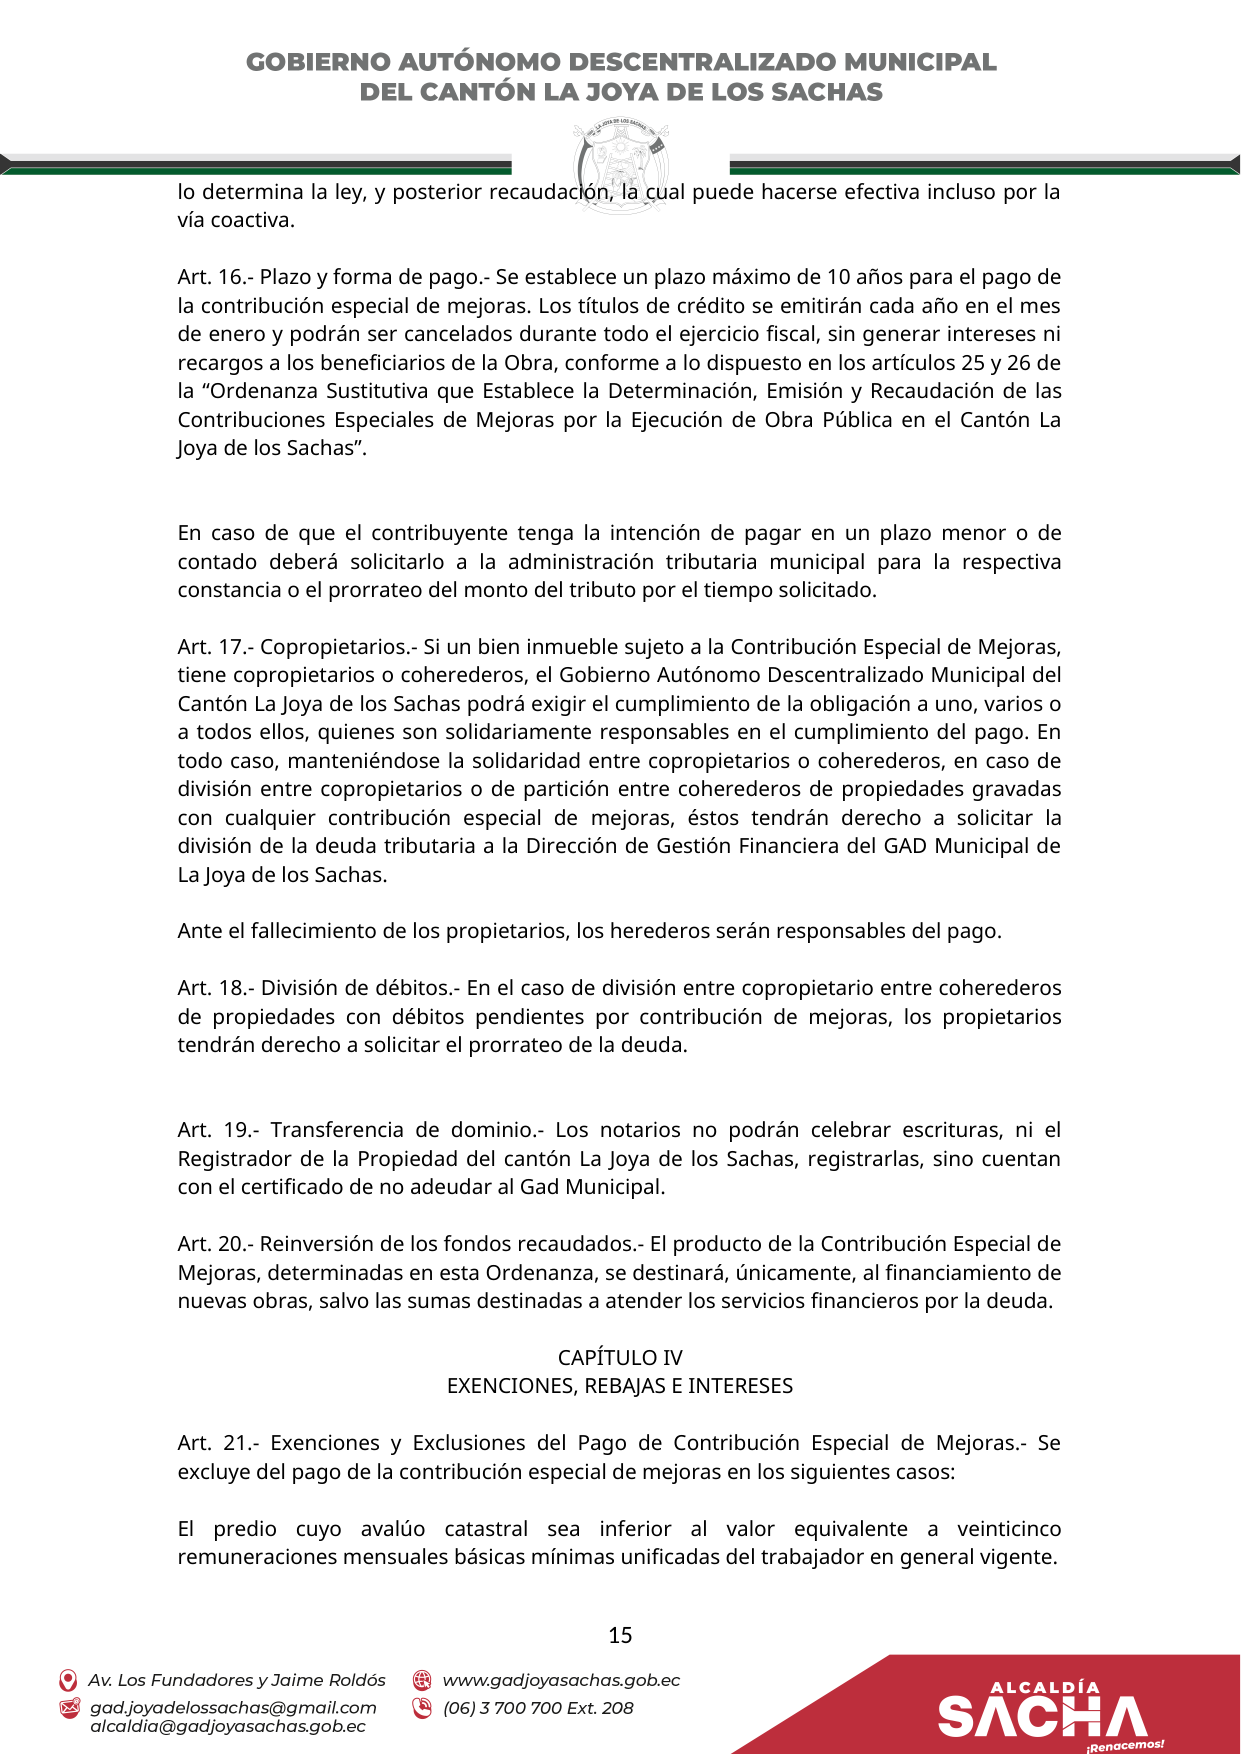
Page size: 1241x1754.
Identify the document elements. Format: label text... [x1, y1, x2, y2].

text CAPÍTULO IV [177, 1343, 1063, 1372]
text EXENCIONES, REBAJAS E INTERESES [177, 1372, 1063, 1400]
text Art. 19.- Transferencia de dominio.- Los notarios no podrán celebrar escrituras, ni el Registrador de la Propiedad del cantón La Joya de los Sachas, registrarlas, sino cuentan con el certificado de no adeudar al Gad Municipal. [177, 1116, 1063, 1201]
text Art. 17.- Copropietarios.- Si un bien inmueble sujeto a la Contribución Especial de Mejoras, tiene copropietarios o coherederos, el Gobierno Autónomo Descentralizado Municipal del Cantón La Joya de los Sachas podrá exigir el cumplimiento de la obligación a uno, varios o a todos ellos, quienes son solidariamente responsables en el cumplimiento del pago. En todo caso, manteniéndose la solidaridad entre copropietarios o coherederos, en caso de división entre copropietarios o de partición entre coherederos de propiedades gravadas con cualquier contribución especial de mejoras, éstos tendrán derecho a solicitar la división de la deuda tributaria a la Dirección de Gestión Financiera del GAD Municipal de La Joya de los Sachas. [177, 632, 1063, 888]
text Art. 16.- Plazo y forma de pago.- Se establece un plazo máximo de 10 años para el pago de la contribución especial de mejoras. Los títulos de crédito se emitirán cada año en el mes de enero y podrán ser cancelados durante todo el ejercicio fiscal, sin generar intereses ni recargos a los beneficiarios de la Obra, conforme a lo dispuesto en los artículos 25 y 26 de la “Ordenanza Sustitutiva que Establece la Determinación, Emisión y Recaudación de las Contribuciones Especiales de Mejoras por la Ejecución de Obra Pública en el Cantón La Joya de los Sachas”. [177, 262, 1063, 462]
text Ante el fallecimiento de los propietarios, los herederos serán responsables del pago. [177, 917, 1063, 945]
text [177, 177, 1063, 234]
picture [0, 15, 1241, 1754]
text Art. 20.- Reinversión de los fondos recaudados.- El producto de la Contribución Especial de Mejoras, determinadas en esta Ordenanza, se destinará, únicamente, al financiamiento de nuevas obras, salvo las sumas destinadas a atender los servicios financieros por la deuda. [177, 1229, 1063, 1315]
text El predio cuyo avalúo catastral sea inferior al valor equivalente a veinticinco remuneraciones mensuales básicas mínimas unificadas del trabajador en general vigente. [177, 1514, 1063, 1571]
text Art. 21.- Exenciones y Exclusiones del Pago de Contribución Especial de Mejoras.- Se excluye del pago de la contribución especial de mejoras en los siguientes casos: [177, 1428, 1063, 1485]
text En caso de que el contribuyente tenga la intención de pagar en un plazo menor o de contado deberá solicitarlo a la administración tributaria municipal para la respectiva constancia o el prorrateo del monto del tributo por el tiempo solicitado. [177, 518, 1063, 604]
text Art. 18.- División de débitos.- En el caso de división entre copropietario entre coherederos de propiedades con débitos pendientes por contribución de mejoras, los propietarios tendrán derecho a solicitar el prorrateo de la deuda. [177, 973, 1063, 1059]
